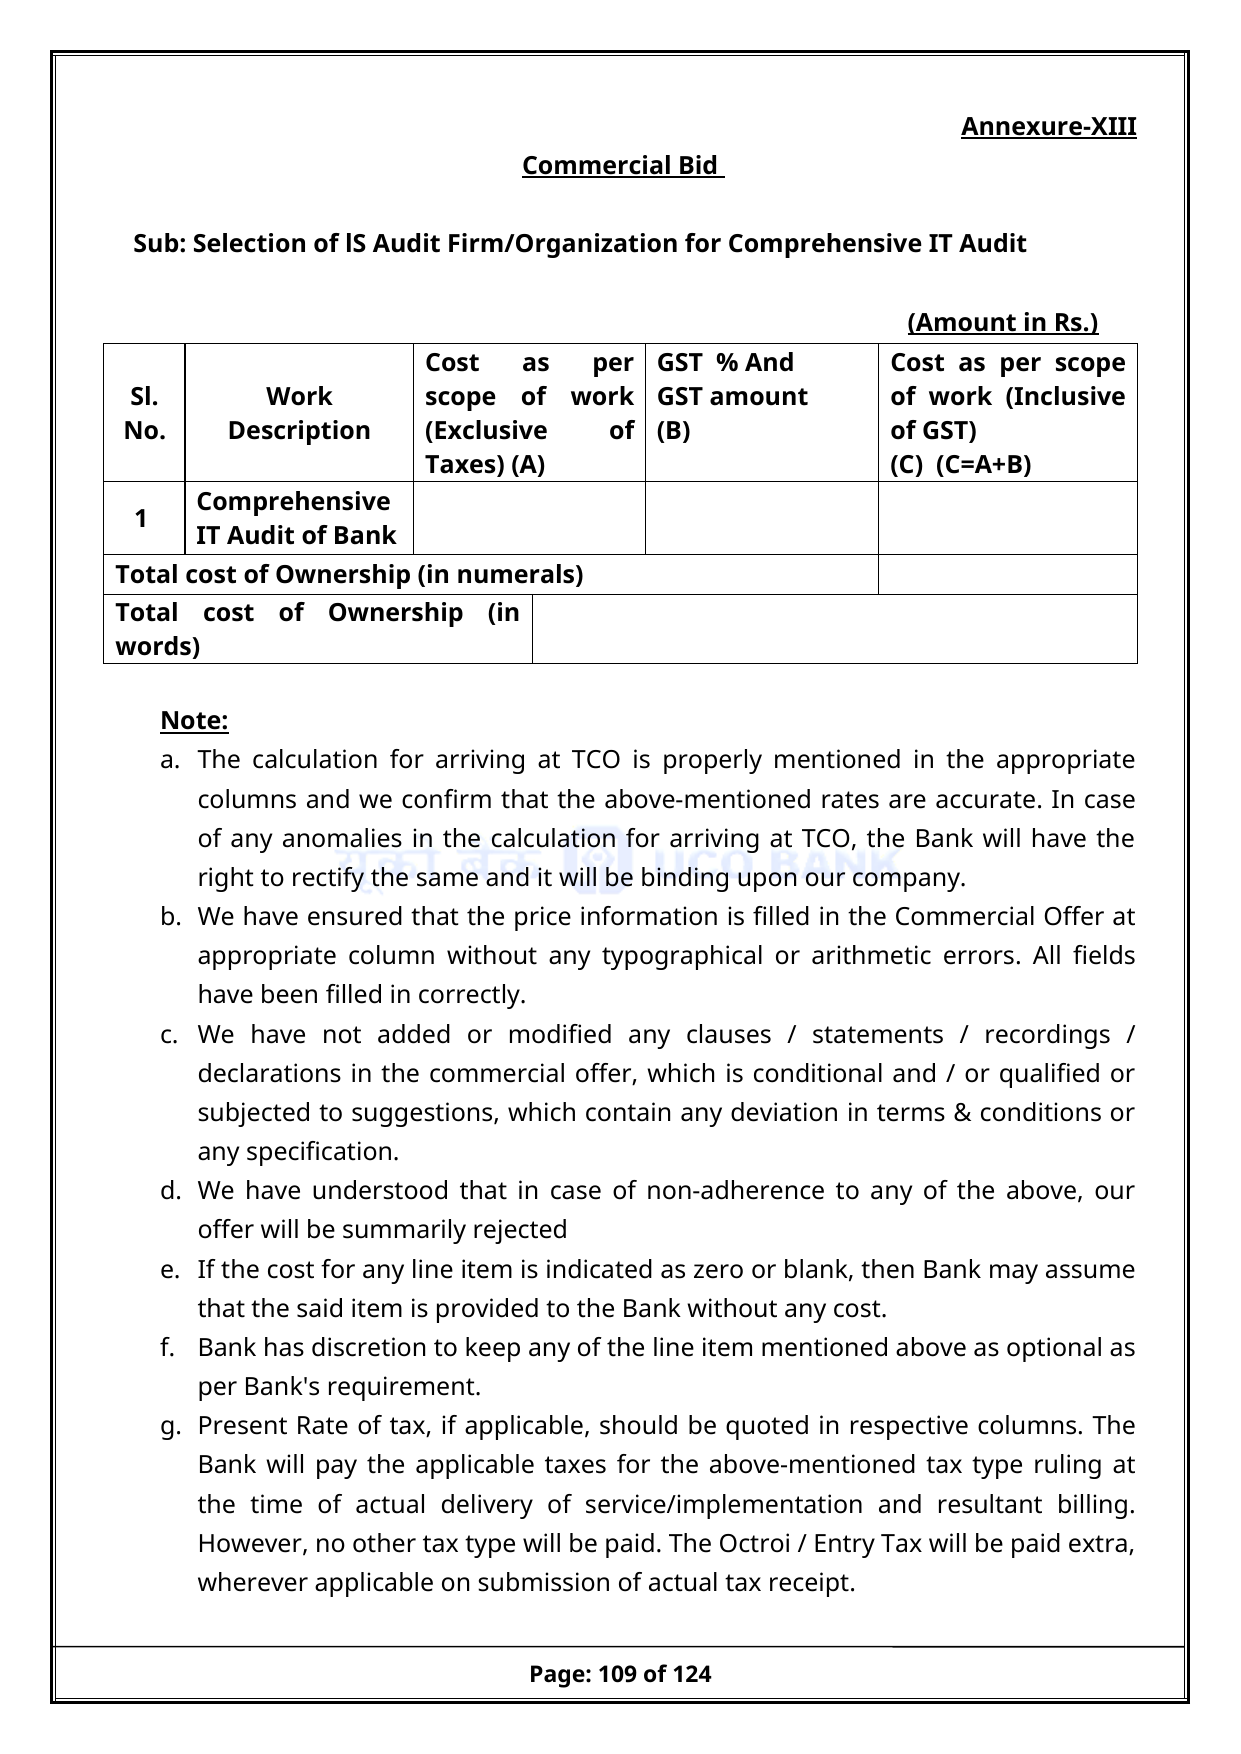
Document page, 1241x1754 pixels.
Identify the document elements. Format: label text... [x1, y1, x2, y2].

subtitle Annexure-XIII [182, 108, 1137, 142]
list We have not added or modified any clauses / statements / recordings / declarations in the commercial offer, which is conditional and / or qualified or subjected to suggestions, which contain any deviation in terms & conditions or any specification. [160, 1016, 1137, 1168]
table_cell [646, 482, 878, 554]
table_header Cost as per scope of work (Inclusive of GST) (C) (C=A+B) [879, 344, 1137, 481]
table_header Cost as per scope of work (Exclusive of Taxes) (A) [414, 344, 645, 481]
list If the cost for any line item is indicated as zero or blank, then Bank may assume that the said item is provided to the Bank without any cost. [160, 1251, 1137, 1324]
table_cell Comprehensive IT Audit of Bank [186, 482, 413, 554]
table_cell Total cost of Ownership (in words) [104, 595, 532, 663]
list Bank has discretion to keep any of the line item mentioned above as optional as per Bank's requirement. [160, 1330, 1137, 1403]
table_cell [879, 482, 1137, 554]
text Commercial Bid [103, 147, 1137, 182]
table_cell [414, 482, 645, 554]
list The calculation for arriving at TCO is properly mentioned in the appropriate columns and we confirm that the above-mentioned rates are accurate. In case of any anomalies in the calculation for arriving at TCO, the Bank will have the right to rectify the same and it will be binding upon our company. [160, 742, 1137, 894]
table_cell 1 [104, 482, 184, 554]
list We have ensured that the price information is filled in the Commercial Offer at appropriate column without any typographical or arithmetic errors. All fields have been filled in correctly. [160, 899, 1137, 1011]
table_cell [879, 555, 1137, 594]
text Sub: Selection of lS Audit Firm/Organization for Comprehensive IT Audit [133, 226, 1136, 260]
list Present Rate of tax, if applicable, should be quoted in respective columns. The Bank will pay the applicable taxes for the above-mentioned tax type ruling at the time of actual delivery of service/implementation and resultant billing. However, no other tax type will be paid. The Octroi / Entry Tax will be paid extra, wherever applicable on submission of actual tax receipt. [160, 1408, 1137, 1599]
table_cell Total cost of Ownership (in numerals) [104, 555, 878, 594]
table_header Sl. No. [104, 344, 184, 481]
list We have understood that in case of non-adherence to any of the above, our offer will be summarily rejected [160, 1173, 1137, 1246]
table_header Work Description [186, 344, 413, 481]
text Note: [160, 703, 1137, 737]
table_cell [533, 595, 1137, 663]
table_header GST % And GST amount (B) [646, 344, 878, 481]
text (Amount in Rs.) [197, 304, 1098, 338]
